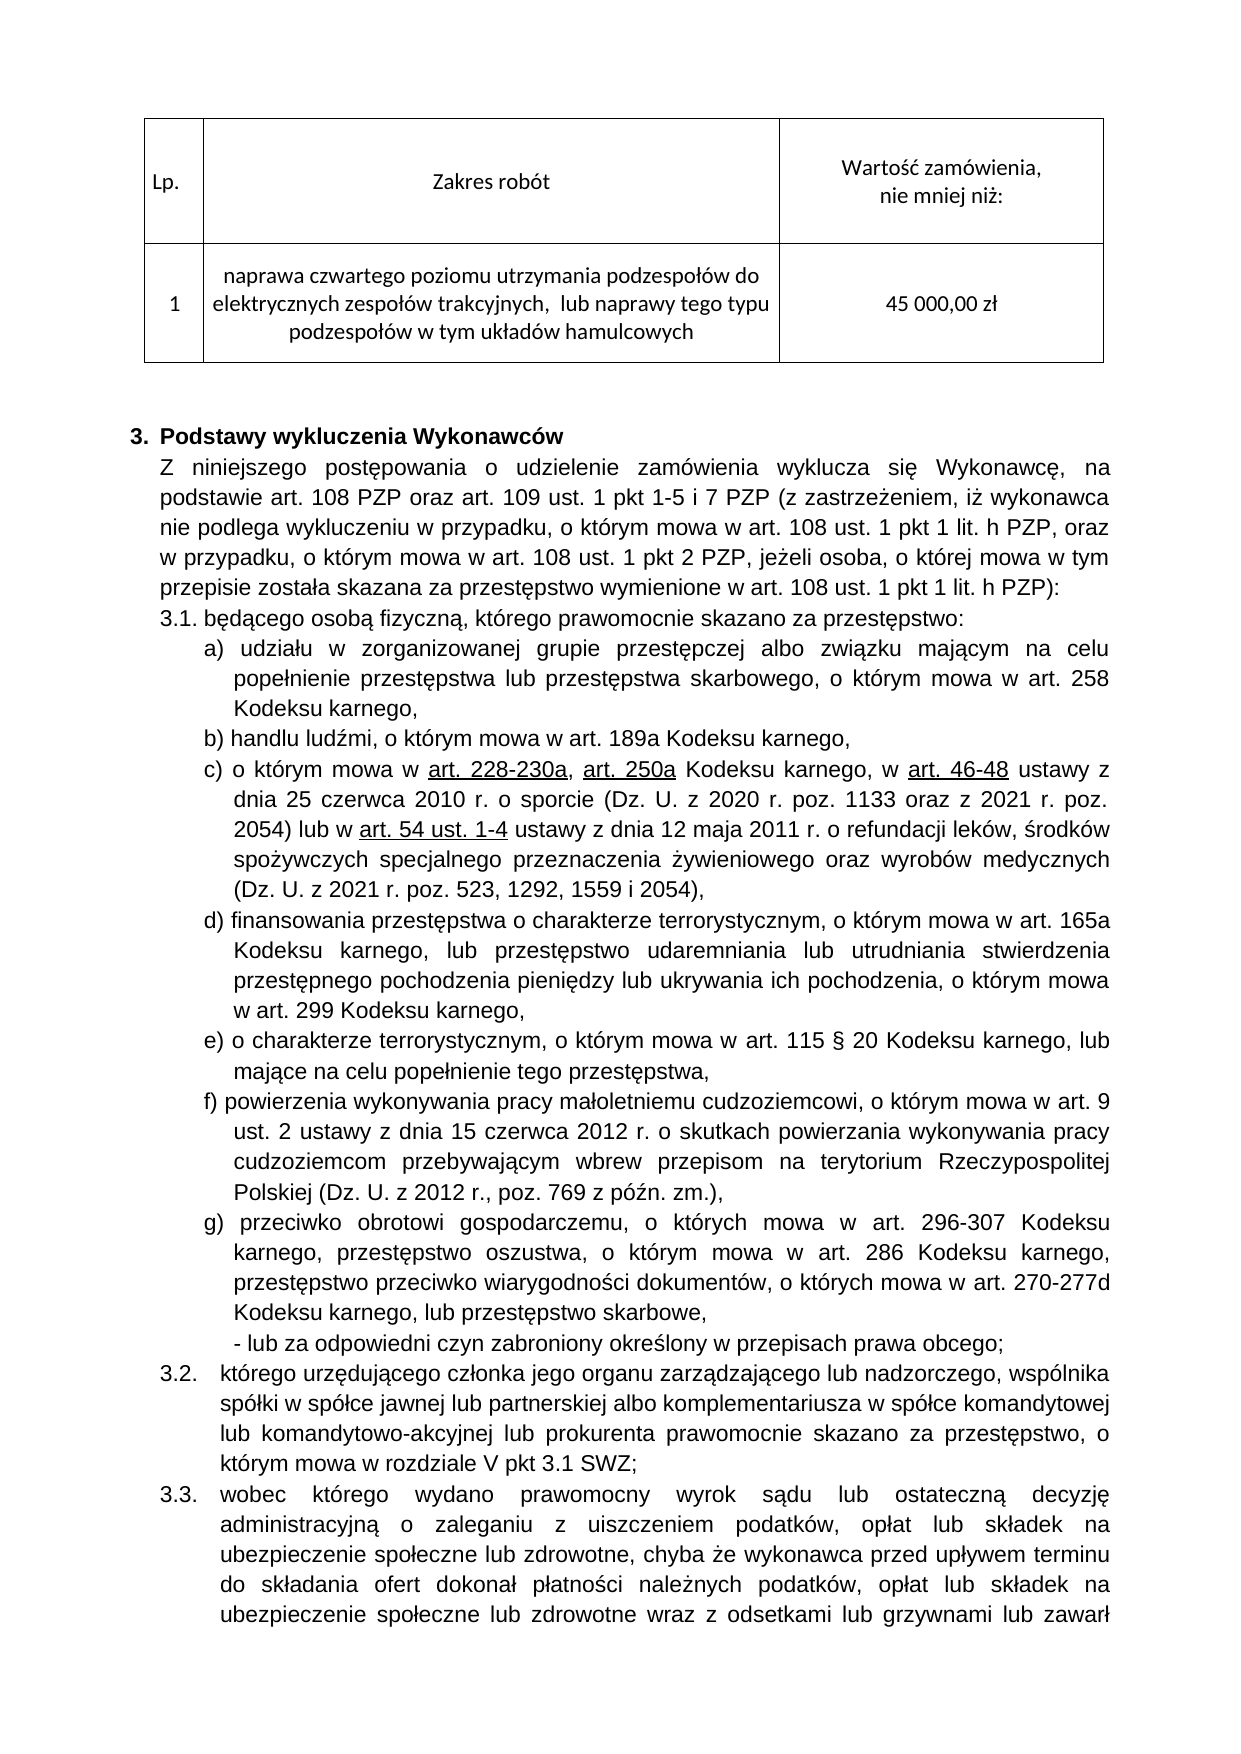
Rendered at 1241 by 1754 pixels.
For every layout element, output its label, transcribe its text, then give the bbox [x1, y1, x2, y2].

list którego urzędującego członka jego organu zarządzającego lub nadzorczego, wspólnika spółki w spółce jawnej lub partnerskiej albo komplementariusza w spółce komandytowej lub komandytowo-akcyjnej lub prokurenta prawomocnie skazano za przestępstwo, o którym mowa w rozdziale V pkt 3.1 SWZ; [159, 1360, 1110, 1477]
table_header Lp. [145, 119, 203, 243]
table_cell naprawa czwartego poziomu utrzymania podzespołów do elektrycznych zespołów trakcyjnych, lub naprawy tego typu podzespołów w tym układów hamulcowych [204, 244, 779, 362]
text e) o charakterze terrorystycznym, o którym mowa w art. 115 § 20 Kodeksu karnego, lub mające na celu popełnienie tego przestępstwa, [204, 1027, 1110, 1084]
text f) powierzenia wykonywania pracy małoletniemu cudzoziemcowi, o którym mowa w art. 9 ust. 2 ustawy z dnia 15 czerwca 2012 r. o skutkach powierzania wykonywania pracy cudzoziemcom przebywającym wbrew przepisom na terytorium Rzeczypospolitej Polskiej (Dz. U. z 2012 r., poz. 769 z późn. zm.), [204, 1088, 1110, 1205]
text d) finansowania przestępstwa o charakterze terrorystycznym, o którym mowa w art. 165a Kodeksu karnego, lub przestępstwo udaremniania lub utrudniania stwierdzenia przestępnego pochodzenia pieniędzy lub ukrywania ich pochodzenia, o którym mowa w art. 299 Kodeksu karnego, [204, 907, 1110, 1024]
text - lub za odpowiedni czyn zabroniony określony w przepisach prawa obcego; [130, 1329, 1110, 1356]
text a) udziału w zorganizowanej grupie przestępczej albo związku mającym na celu popełnienie przestępstwa lub przestępstwa skarbowego, o którym mowa w art. 258 Kodeksu karnego, [204, 635, 1110, 722]
text Z niniejszego postępowania o udzielenie zamówienia wyklucza się Wykonawcę, na podstawie art. 108 PZP oraz art. 109 ust. 1 pkt 1-5 i 7 PZP (z zastrzeżeniem, iż wykonawca nie podlega wykluczeniu w przypadku, o którym mowa w art. 108 ust. 1 pkt 1 lit. h PZP, oraz w przypadku, o którym mowa w art. 108 ust. 1 pkt 2 PZP, jeżeli osoba, o której mowa w tym przepisie została skazana za przestępstwo wymienione w art. 108 ust. 1 pkt 1 lit. h PZP): [159, 453, 1110, 601]
list będącego osobą fizyczną, którego prawomocnie skazano za przestępstwo: [159, 604, 1110, 631]
table_cell 45 000,00 zł [780, 244, 1103, 362]
table_cell 1 [145, 244, 203, 362]
list Podstawy wykluczenia Wykonawców [130, 423, 1110, 450]
text g) przeciwko obrotowi gospodarczemu, o których mowa w art. 296-307 Kodeksu karnego, przestępstwo oszustwa, o którym mowa w art. 286 Kodeksu karnego, przestępstwo przeciwko wiarygodności dokumentów, o których mowa w art. 270-277d Kodeksu karnego, lub przestępstwo skarbowe, [204, 1209, 1110, 1326]
text b) handlu ludźmi, o którym mowa w art. 189a Kodeksu karnego, [204, 725, 1110, 752]
table_header Wartość zamówienia, nie mniej niż: [780, 119, 1103, 243]
text c) o którym mowa w art. 228-230a, art. 250a Kodeksu karnego, w art. 46-48 ustawy z dnia 25 czerwca 2010 r. o sporcie (Dz. U. z 2020 r. poz. 1133 oraz z 2021 r. poz. 2054) lub w art. 54 ust. 1-4 ustawy z dnia 12 maja 2011 r. o refundacji leków, środków spożywczych specjalnego przeznaczenia żywieniowego oraz wyrobów medycznych (Dz. U. z 2021 r. poz. 523, 1292, 1559 i 2054), [204, 756, 1110, 903]
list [159, 1481, 1110, 1628]
table_header Zakres robót [204, 119, 779, 243]
